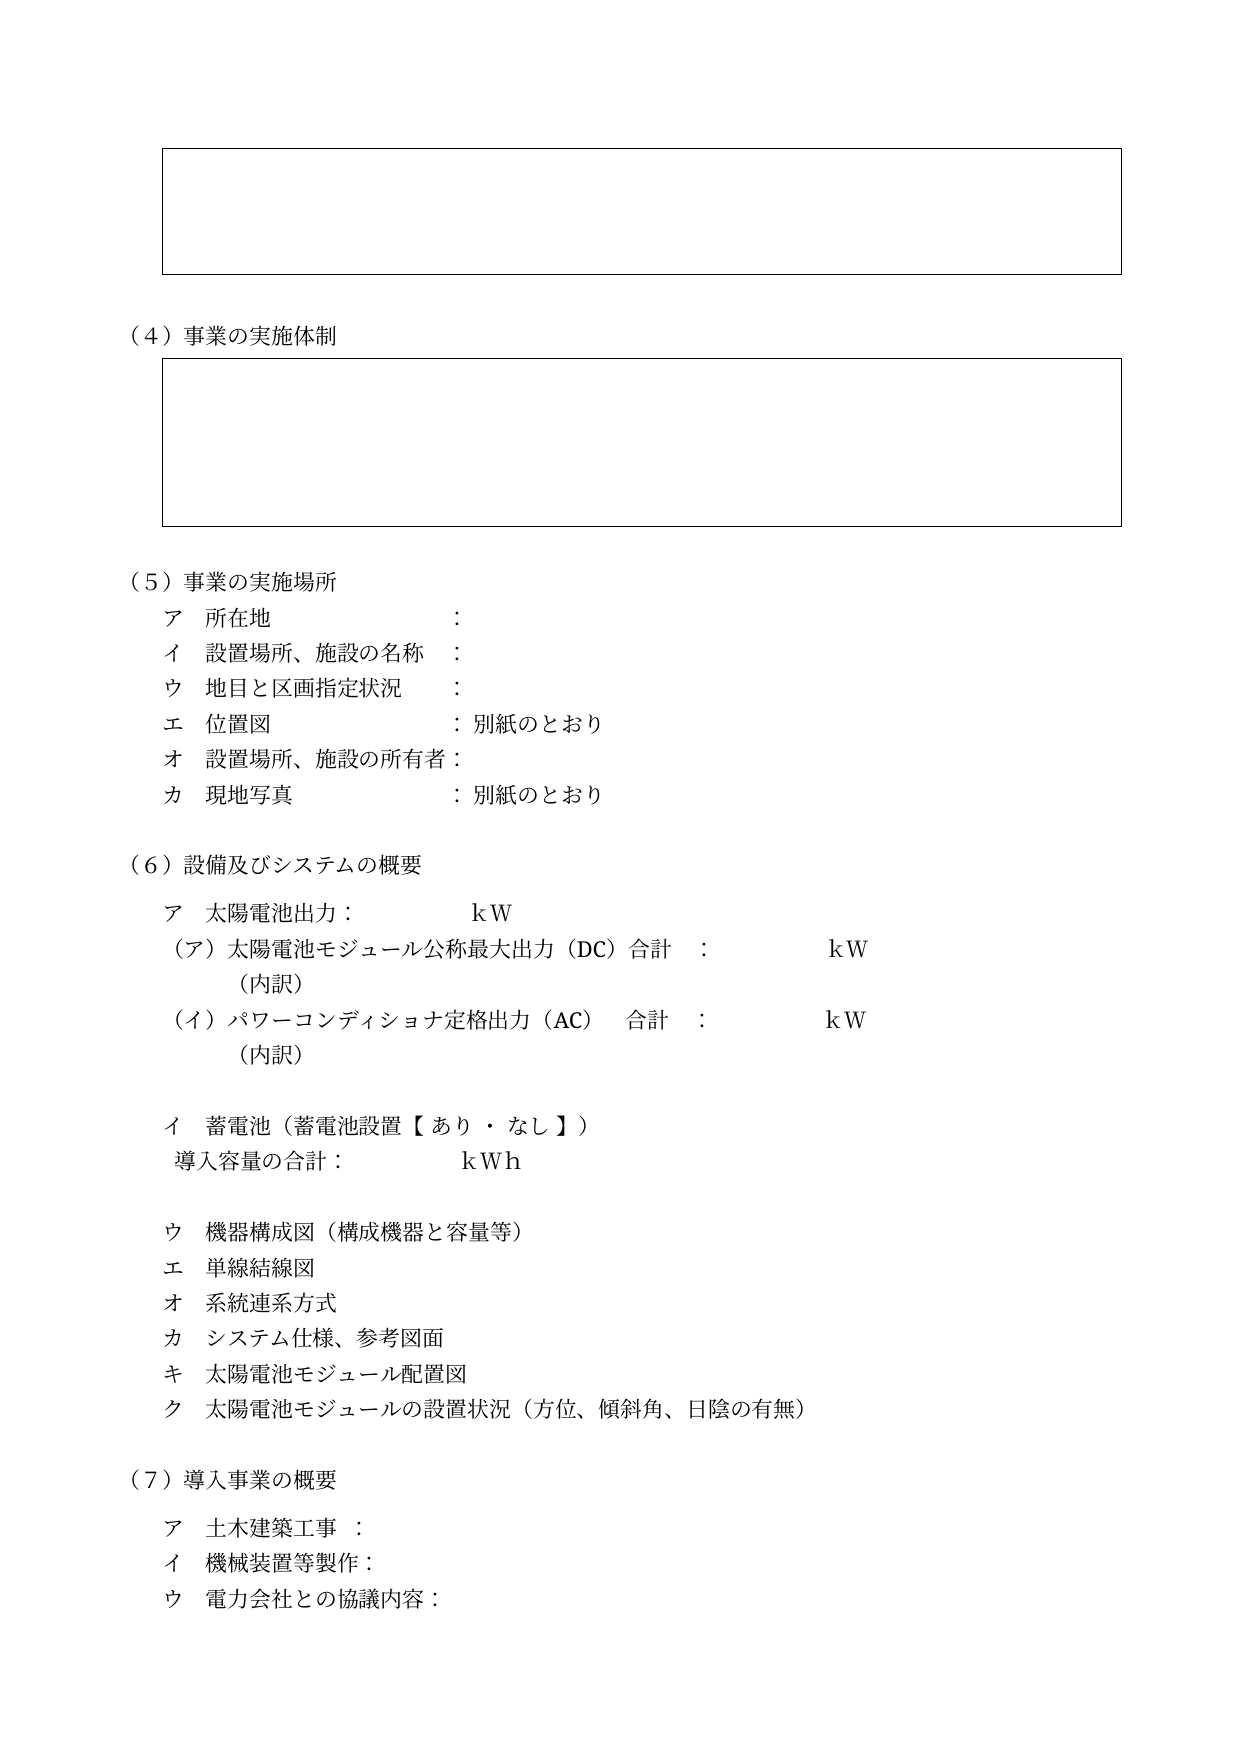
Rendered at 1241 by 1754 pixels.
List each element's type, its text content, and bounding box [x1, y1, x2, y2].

text 導入容量の合計： ｋＷｈ [118, 1141, 1122, 1177]
table_header [163, 359, 1121, 526]
text ウ 電力会社との協議内容： [118, 1579, 1122, 1614]
text （内訳） [118, 1035, 1122, 1071]
text （６）設備及びシステムの概要 [118, 846, 1122, 881]
text （イ）パワーコンディショナ定格出力（AC） 合計 ： ｋＷ [118, 1000, 1122, 1035]
text オ 設置場所、施設の所有者： [118, 739, 1122, 775]
text イ 設置場所、施設の名称 ： [118, 633, 1122, 668]
text （４）事業の実施体制 [118, 316, 1122, 352]
table_header [163, 149, 1121, 274]
text キ 太陽電池モジュール配置図 [118, 1354, 1122, 1389]
text ウ 地目と区画指定状況 ： [118, 668, 1122, 704]
text イ 蓄電池（蓄電池設置【 あり ・ なし 】） [118, 1106, 1122, 1141]
text （５）事業の実施場所 [118, 562, 1122, 598]
text カ システム仕様、参考図面 [118, 1318, 1122, 1354]
text オ 系統連系方式 [118, 1283, 1122, 1318]
text ウ 機器構成図（構成機器と容量等） [118, 1212, 1122, 1248]
text ク 太陽電池モジュールの設置状況（方位、傾斜角、日陰の有無） [118, 1389, 1122, 1425]
text ア 土木建築工事 ： [118, 1508, 1122, 1543]
text エ 位置図 ： 別紙のとおり [118, 704, 1122, 739]
text イ 機械装置等製作： [118, 1543, 1122, 1579]
text ア 所在地 ： [118, 598, 1122, 633]
text （７）導入事業の概要 [118, 1460, 1122, 1496]
text カ 現地写真 ： 別紙のとおり [118, 775, 1122, 810]
text エ 単線結線図 [118, 1248, 1122, 1283]
text （内訳） [118, 964, 1122, 1000]
text ア 太陽電池出力： ｋＷ [118, 893, 1122, 929]
text （ア）太陽電池モジュール公称最大出力（DC）合計 ： ｋＷ [118, 929, 1122, 964]
